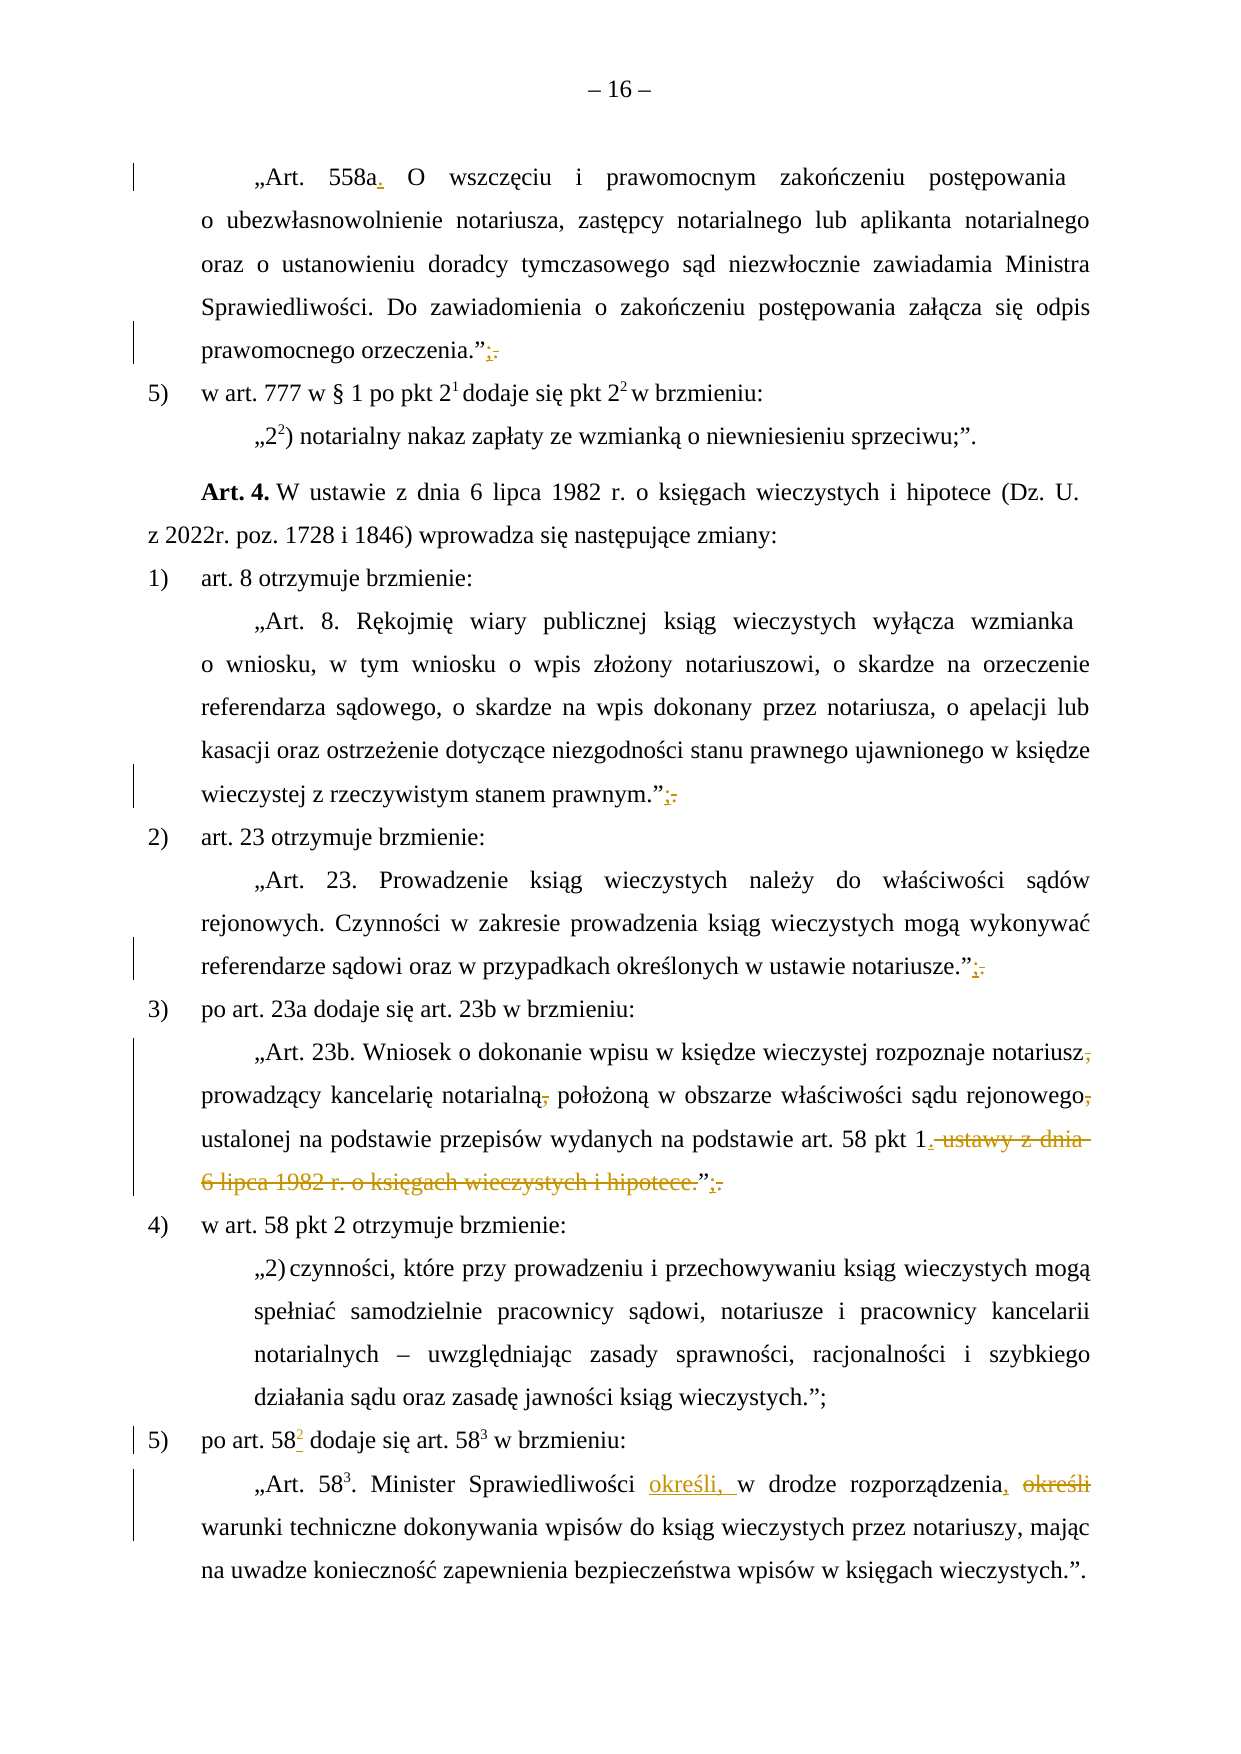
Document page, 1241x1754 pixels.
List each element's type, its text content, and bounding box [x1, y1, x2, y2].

text 1) art. 8 otrzymuje brzmienie: [148, 563, 1091, 592]
text 5) po art. 58 dodaje się art. 583 w brzmieniu: [148, 1426, 1091, 1454]
text Art. 4. W ustawie z dnia 6 lipca 1982 r. o księgach wieczystych i hipotece (Dz. U. z 2022r. poz. 1728 i 1846) wprowadza się następujące zmiany: [148, 477, 1091, 549]
text „Art. 583. Minister Sprawiedliwości w drodze rozporządzenia warunki techniczne dokonywania wpisów do ksiąg wieczystych przez notariuszy, mając na uwadze konieczność zapewnienia bezpieczeństwa wpisów w księgach wieczystych.”. [201, 1469, 1091, 1584]
text „Art. 8. Rękojmię wiary publicznej ksiąg wieczystych wyłącza wzmianka o wniosku, w tym wniosku o wpis złożony notariuszowi, o skardze na orzeczenie referendarza sądowego, o skardze na wpis dokonany przez notariusza, o apelacji lub kasacji oraz ostrzeżenie dotyczące niezgodności stanu prawnego ujawnionego w księdze wieczystej z rzeczywistym stanem prawnym.” [201, 606, 1091, 807]
text „2) czynności, które przy prowadzeniu i przechowywaniu ksiąg wieczystych mogą spełniać samodzielnie pracownicy sądowi, notariusze i pracownicy kancelarii notarialnych – uwzględniając zasady sprawności, racjonalności i szybkiego działania sądu oraz zasadę jawności ksiąg wieczystych.”; [254, 1253, 1091, 1411]
text „Art. 23. Prowadzenie ksiąg wieczystych należy do właściwości sądów rejonowych. Czynności w zakresie prowadzenia ksiąg wieczystych mogą wykonywać referendarze sądowi oraz w przypadkach określonych w ustawie notariusze.” [201, 865, 1091, 980]
text „Art. 558a O wszczęciu i prawomocnym zakończeniu postępowania o ubezwłasnowolnienie notariusza, zastępcy notarialnego lub aplikanta notarialnego oraz o ustanowieniu doradcy tymczasowego sąd niezwłocznie zawiadamia Ministra Sprawiedliwości. Do zawiadomienia o zakończeniu postępowania załącza się odpis prawomocnego orzeczenia.” [201, 162, 1091, 364]
text „22) notarialny nakaz zapłaty ze wzmianką o niewniesieniu sprzeciwu;”. [254, 421, 1091, 450]
text 4) w art. 58 pkt 2 otrzymuje brzmienie: [148, 1210, 1091, 1239]
text „Art. 23b. Wniosek o dokonanie wpisu w księdze wieczystej rozpoznaje notariusz prowadzący kancelarię notarialną położoną w obszarze właściwości sądu rejonowego ustalonej na podstawie przepisów wydanych na podstawie art. 58 pkt 1” [201, 1037, 1091, 1196]
text 3) po art. 23a dodaje się art. 23b w brzmieniu: [148, 994, 1091, 1023]
text 5) w art. 777 w § 1 po pkt 21 dodaje się pkt 22 w brzmieniu: [148, 378, 1091, 407]
text 2) art. 23 otrzymuje brzmienie: [148, 822, 1091, 851]
